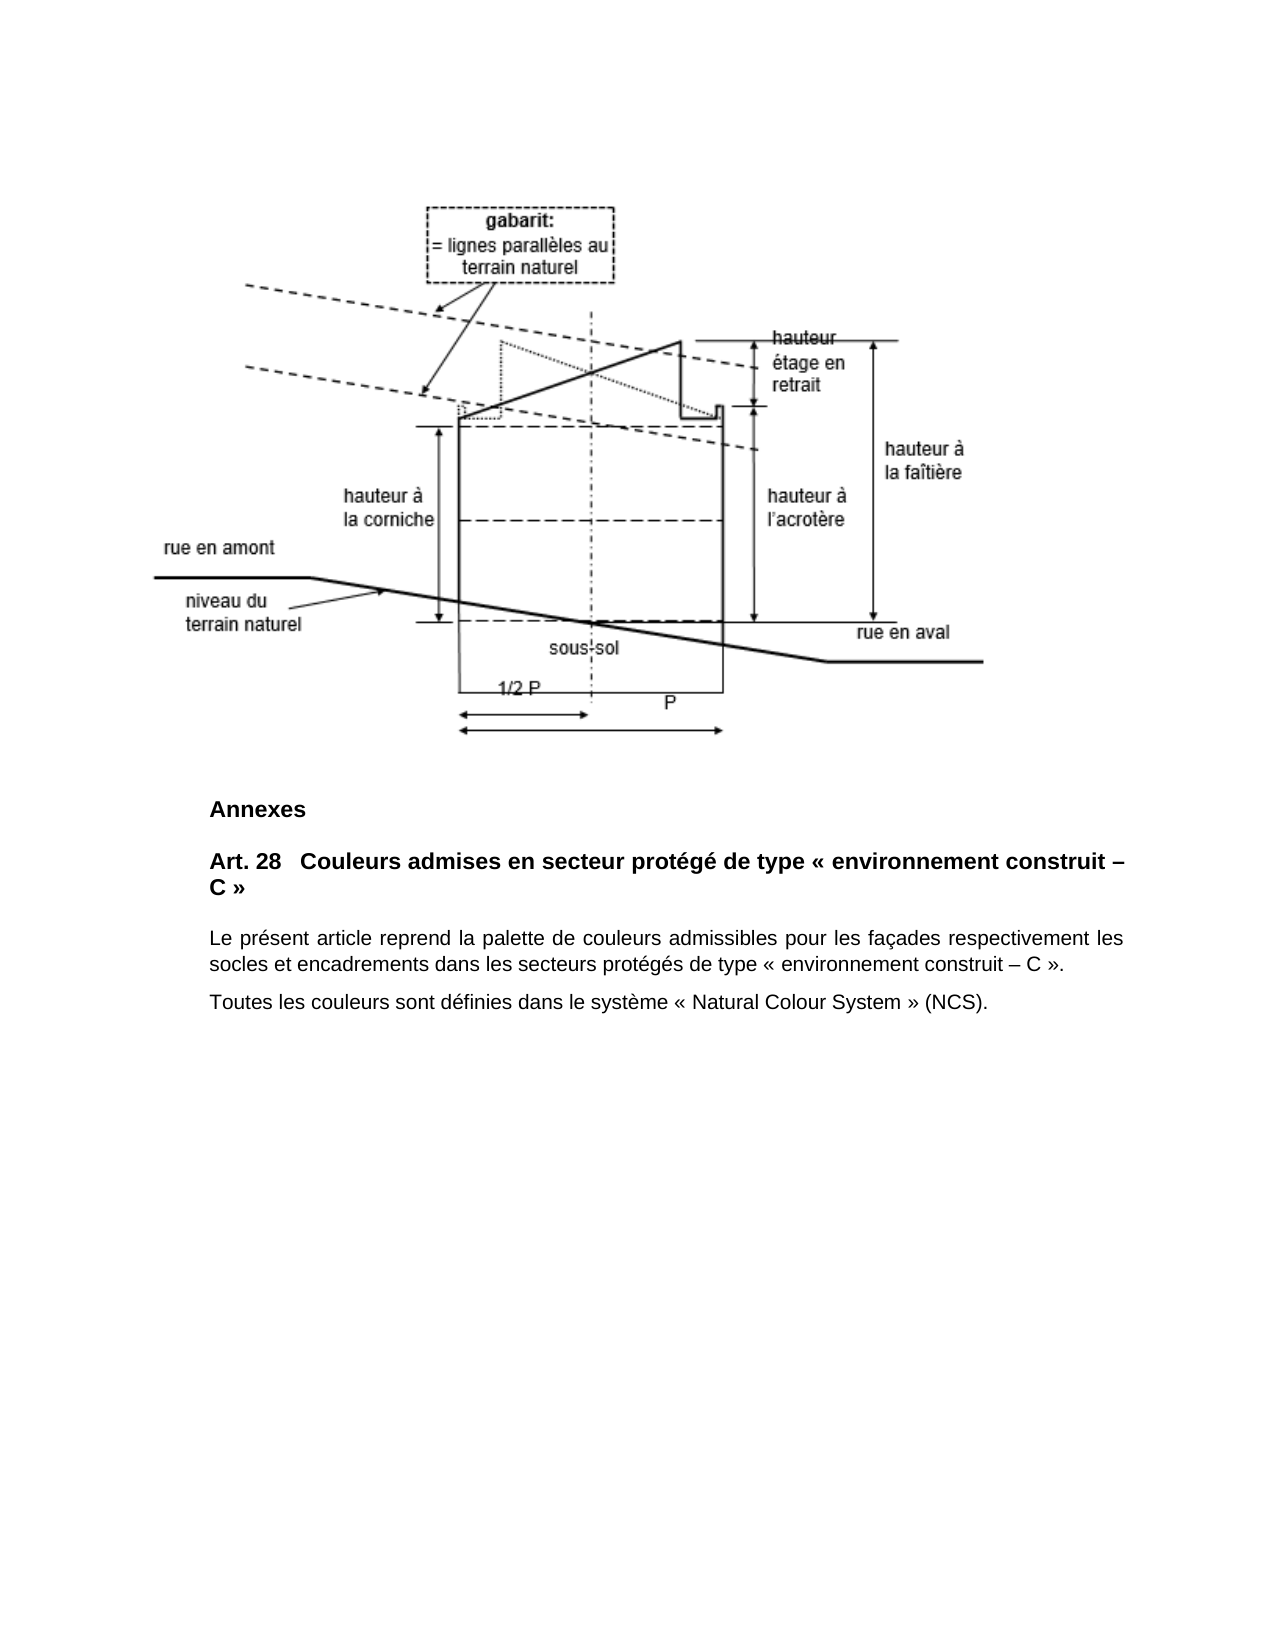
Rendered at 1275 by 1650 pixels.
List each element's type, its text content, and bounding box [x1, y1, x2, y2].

picture [150, 150, 989, 744]
subtitle Annexes [209, 796, 1125, 823]
subtitle Art. 28 Couleurs admises en secteur protégé de type « environnement construit – C » [209, 848, 1125, 900]
text Toutes les couleurs sont définies dans le système « Natural Colour System » (NCS). [209, 990, 1125, 1014]
text Le présent article reprend la palette de couleurs admissibles pour les façades respectivement les socles et encadrements dans les secteurs protégés de type « environnement construit – C ». [209, 925, 1125, 976]
